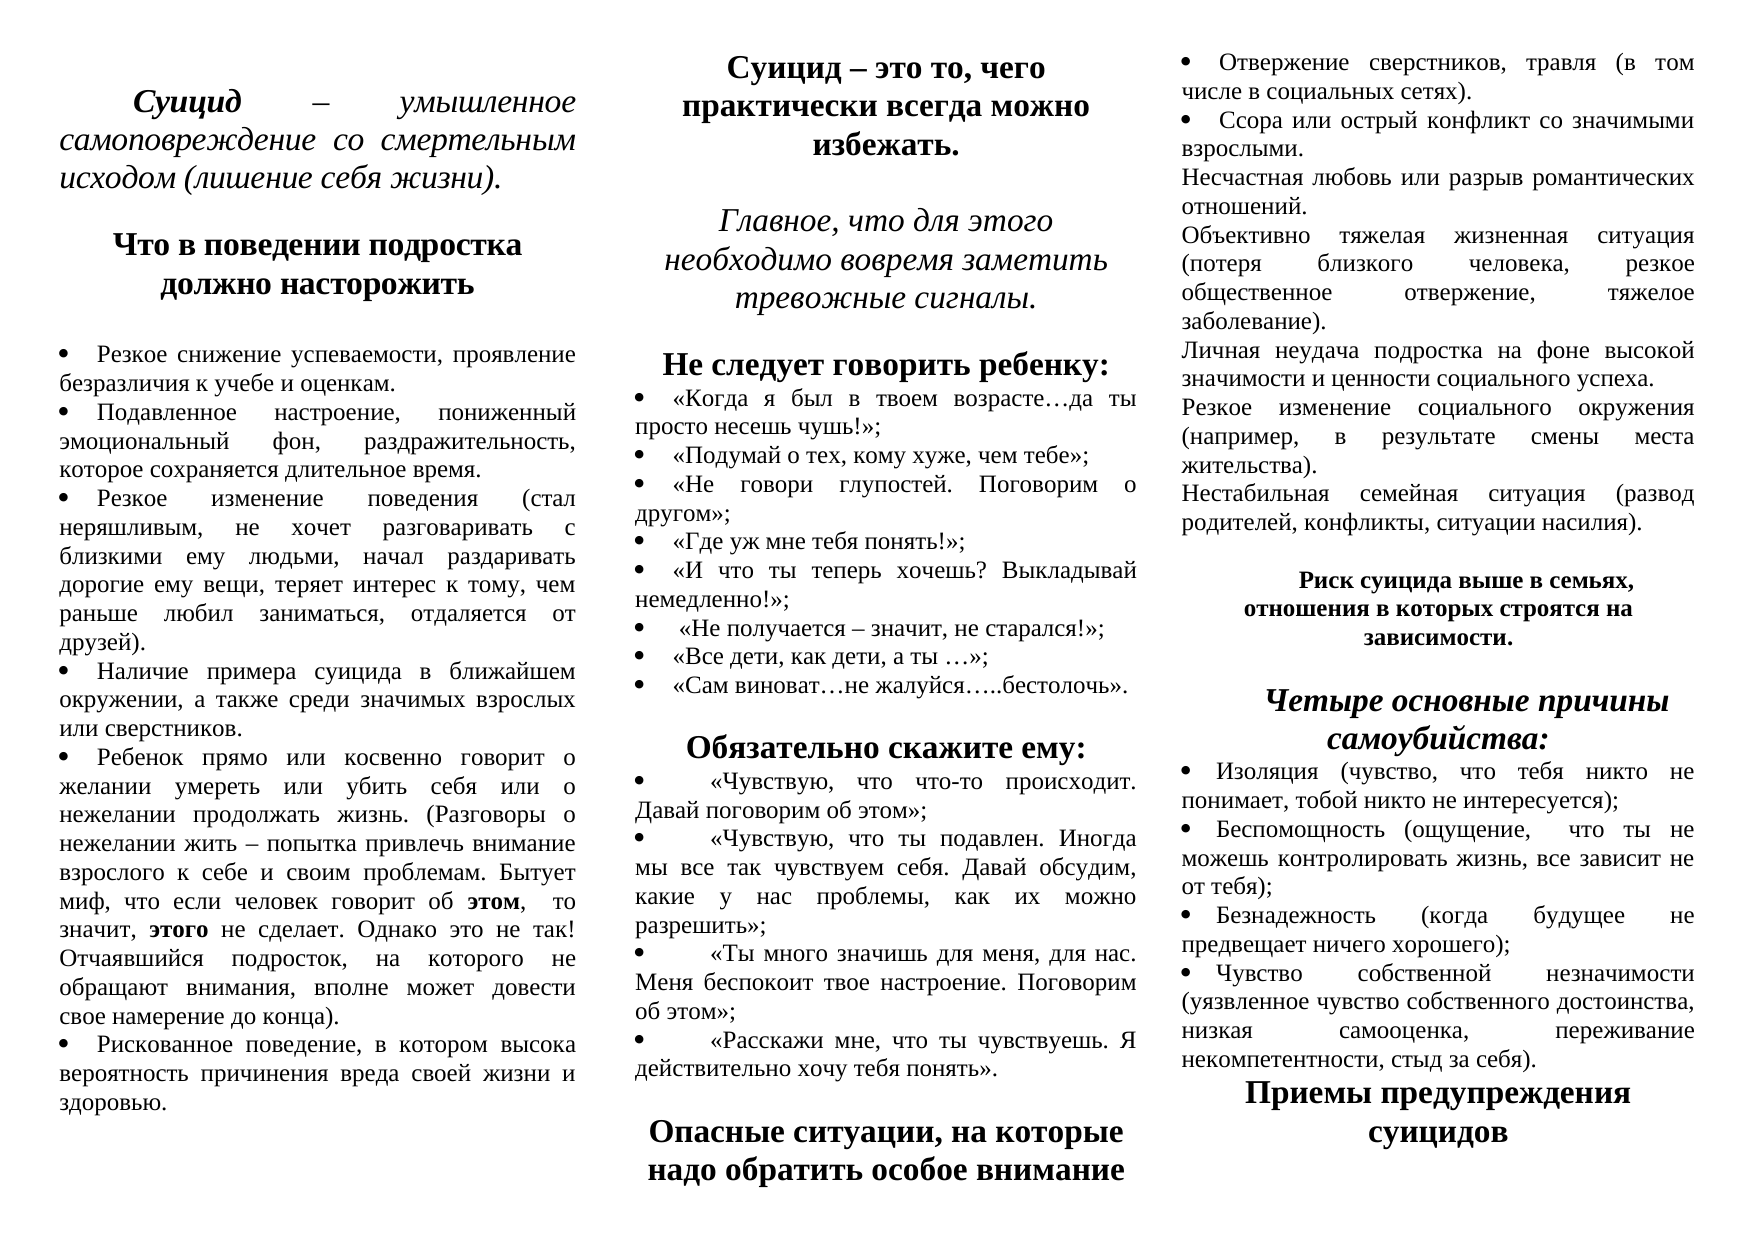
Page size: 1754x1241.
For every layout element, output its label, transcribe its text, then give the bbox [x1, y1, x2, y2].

list Отвержение сверстников, травля (в том числе в социальных сетях). [1181, 47, 1695, 105]
list «И что ты теперь хочешь? Выкладывай немедленно!»; [635, 555, 1137, 613]
list «Подумай о тех, кому хуже, чем тебе»; [635, 440, 1137, 469]
list Личная неудача подростка на фоне высокой значимости и ценности социального успеха. [1159, 335, 1695, 392]
list Нестабильная семейная ситуация (развод родителей, конфликты, ситуации насилия). [1159, 478, 1695, 536]
text Обязательно скажите ему: [635, 728, 1137, 766]
list «Ты много значишь для меня, для нас. Меня беспокоит твое настроение. Поговорим об этом»; [635, 938, 1137, 1025]
list «Где уж мне тебя понять!»; [635, 526, 1137, 555]
list «Сам виноват…не жалуйся…..бестолочь». [635, 670, 1137, 699]
list Чувство собственной незначимости (уязвленное чувство собственного достоинства, низкая самооценка, переживание некомпетентности, стыд за себя). [1181, 958, 1695, 1073]
text Главное, что для этого необходимо вовремя заметить тревожные сигналы. [635, 201, 1137, 316]
list Несчастная любовь или разрыв романтических отношений. [1159, 162, 1695, 220]
list «Все дети, как дети, а ты …»; [635, 641, 1137, 670]
list Ребенок прямо или косвенно говорит о желании умереть или убить себя или о нежелании продолжать жизнь. (Разговоры о нежелании жить – попытка привлечь внимание взрослого к себе и своим проблемам. Бытует миф, что если человек говорит об этом, то значит, этого не сделает. Однако это не так! Отчаявшийся подросток, на которого не обращают внимания, вполне может довести свое намерение до конца). [59, 742, 576, 1029]
list Резкое снижение успеваемости, проявление безразличия к учебе и оценкам. [59, 339, 576, 397]
list «Когда я был в твоем возрасте…да ты просто несешь чушь!»; [635, 383, 1137, 440]
list Резкое изменение поведения (стал неряшливым, не хочет разговаривать с близкими ему людьми, начал раздаривать дорогие ему вещи, теряет интерес к тому, чем раньше любил заниматься, отдаляется от друзей). [59, 483, 576, 656]
text Что в поведении подростка должно насторожить [59, 224, 576, 301]
list Беспомощность (ощущение, что ты не можешь контролировать жизнь, все зависит не от тебя); [1181, 814, 1695, 900]
list «Чувствую, что что-то происходит. Давай поговорим об этом»; [635, 766, 1137, 823]
list Рискованное поведение, в котором высока вероятность причинения вреда своей жизни и здоровью. [59, 1029, 576, 1116]
list Безнадежность (когда будущее не предвещает ничего хорошего); [1181, 900, 1695, 958]
list «Чувствую, что ты подавлен. Иногда мы все так чувствуем себя. Давай обсудим, какие у нас проблемы, как их можно разрешить»; [635, 823, 1137, 938]
list «Не говори глупостей. Поговорим о другом»; [635, 469, 1137, 526]
list Подавленное настроение, пониженный эмоциональный фон, раздражительность, которое сохраняется длительное время. [59, 397, 576, 483]
text Четыре основные причины самоубийства: [1181, 680, 1695, 756]
text Суицид – это то, чего практически всегда можно избежать. [635, 47, 1137, 162]
text Не следует говорить ребенку: [635, 344, 1137, 383]
list Наличие примера суицида в ближайшем окружении, а также среди значимых взрослых или сверстников. [59, 656, 576, 742]
list Резкое изменение социального окружения (например, в результате смены места жительства). [1159, 392, 1695, 478]
text Суицид – умышленное самоповреждение со смертельным исходом (лишение себя жизни). [59, 81, 576, 196]
list «Не получается – значит, не старался!»; [635, 613, 1137, 641]
list Объективно тяжелая жизненная ситуация (потеря близкого человека, резкое общественное отвержение, тяжелое заболевание). [1159, 220, 1695, 335]
text Риск суицида выше в семьях, отношения в которых строятся на зависимости. [1181, 565, 1695, 651]
text Приемы предупреждения суицидов [1181, 1073, 1695, 1149]
list «Расскажи мне, что ты чувствуешь. Я действительно хочу тебя понять». [635, 1025, 1137, 1082]
text Опасные ситуации, на которые надо обратить особое внимание [635, 1111, 1137, 1188]
list Ссора или острый конфликт со значимыми взрослыми. [1181, 105, 1695, 162]
list Изоляция (чувство, что тебя никто не понимает, тобой никто не интересуется); [1181, 756, 1695, 814]
